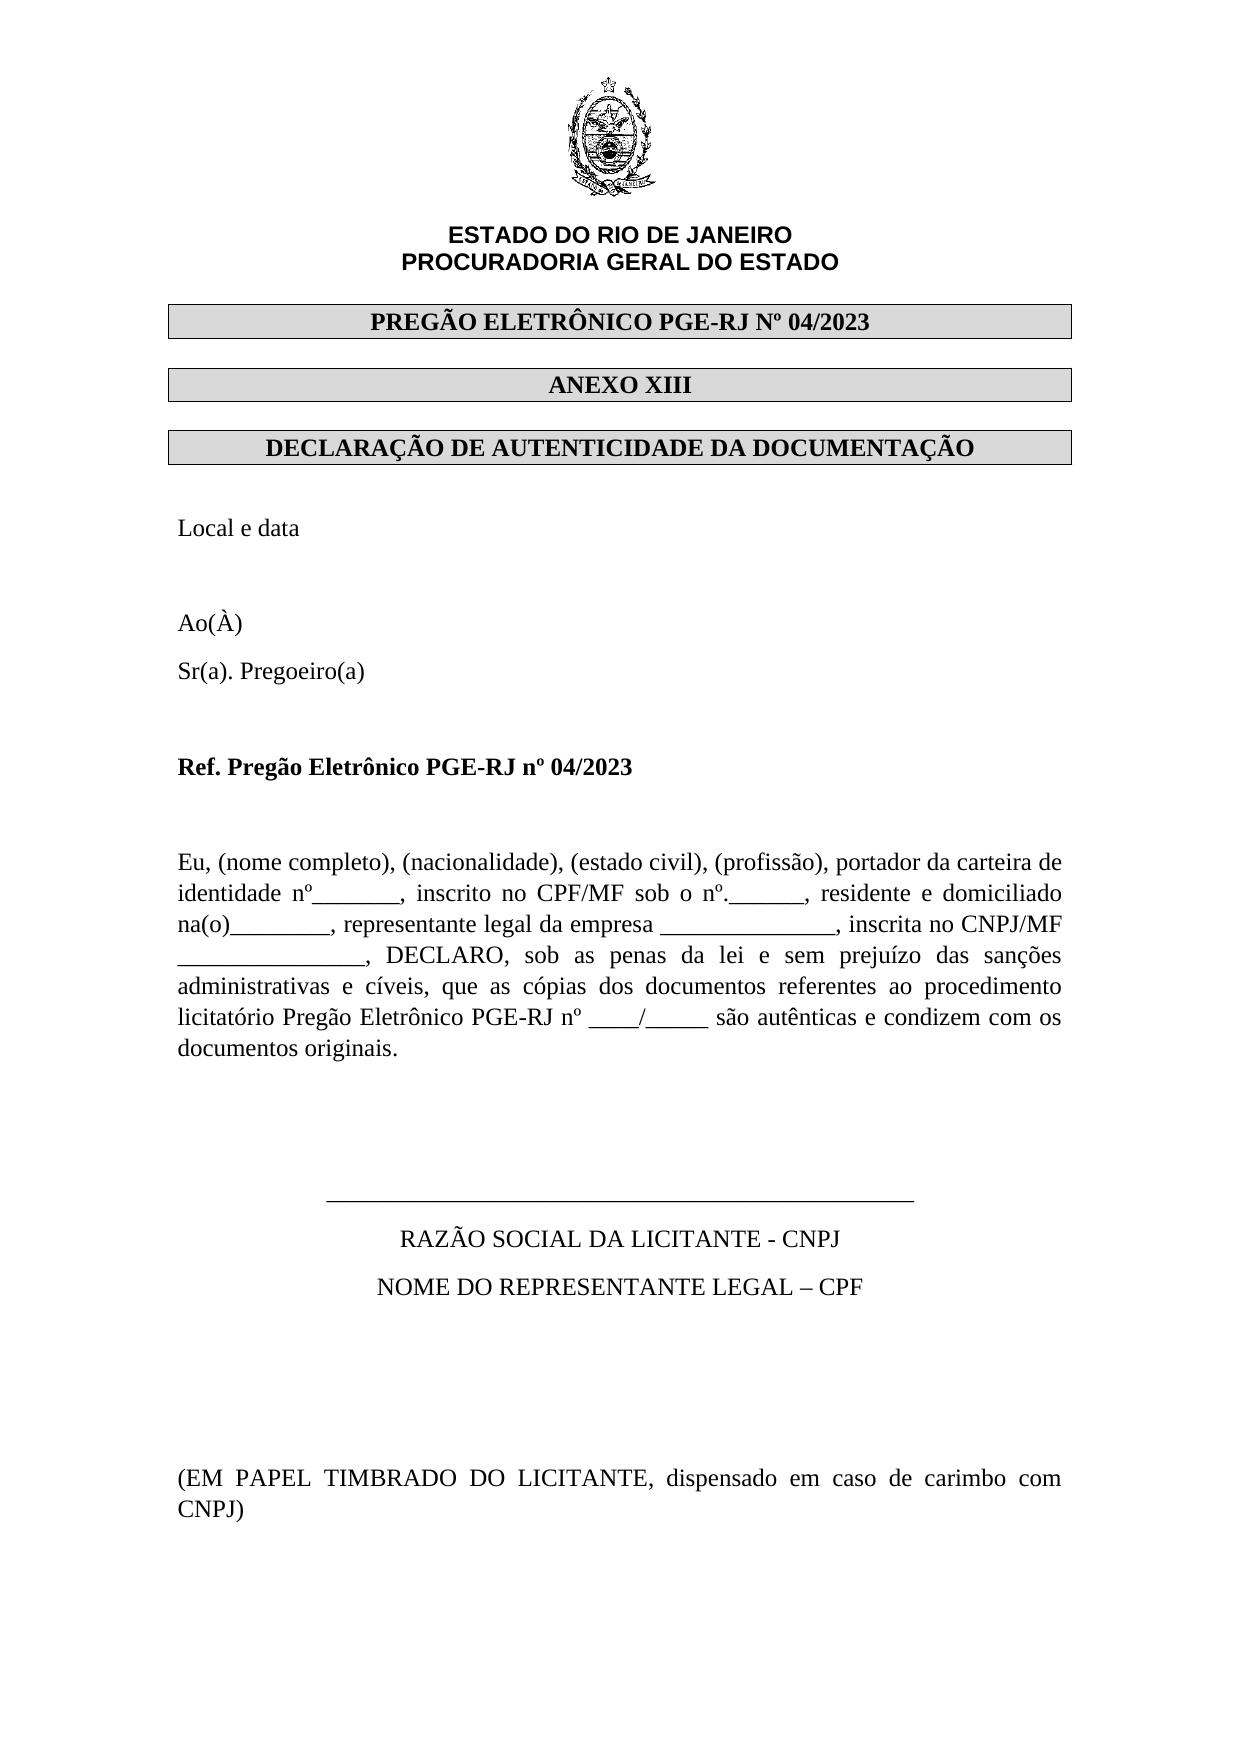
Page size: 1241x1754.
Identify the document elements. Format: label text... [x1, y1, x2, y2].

text ANEXO XIII [169, 369, 1071, 401]
text (EM PAPEL TIMBRADO DO LICITANTE, dispensado em caso de carimbo com CNPJ) [177, 1463, 1063, 1522]
text NOME DO REPRESENTANTE LEGAL – CPF [177, 1272, 1063, 1301]
text Local e data [177, 513, 1063, 542]
text _______________________________________________ [177, 1176, 1063, 1205]
text Ao(À) [177, 608, 1063, 637]
text Sr(a). Pregoeiro(a) [177, 656, 1063, 685]
text Ref. Pregão Eletrônico PGE-RJ nº 04/2023 [177, 752, 1063, 780]
text DECLARAÇÃO DE AUTENTICIDADE DA DOCUMENTAÇÃO [169, 431, 1071, 464]
text RAZÃO SOCIAL DA LICITANTE - CNPJ [177, 1224, 1063, 1253]
text PREGÃO ELETRÔNICO PGE-RJ Nº 04/2023 [169, 305, 1071, 338]
text Eu, (nome completo), (nacionalidade), (estado civil), (profissão), portador da carteira de identidade nº_______, inscrito no CPF/MF sob o nº.______, residente e domiciliado na(o)________, representante legal da empresa ______________, inscrita no CNPJ/MF _______________, DECLARO, sob as penas da lei e sem prejuízo das sanções administrativas e cíveis, que as cópias dos documentos referentes ao procedimento licitatório Pregão Eletrônico PGE-RJ nº ____/_____ são autênticas e condizem com os documentos originais. [177, 847, 1063, 1062]
